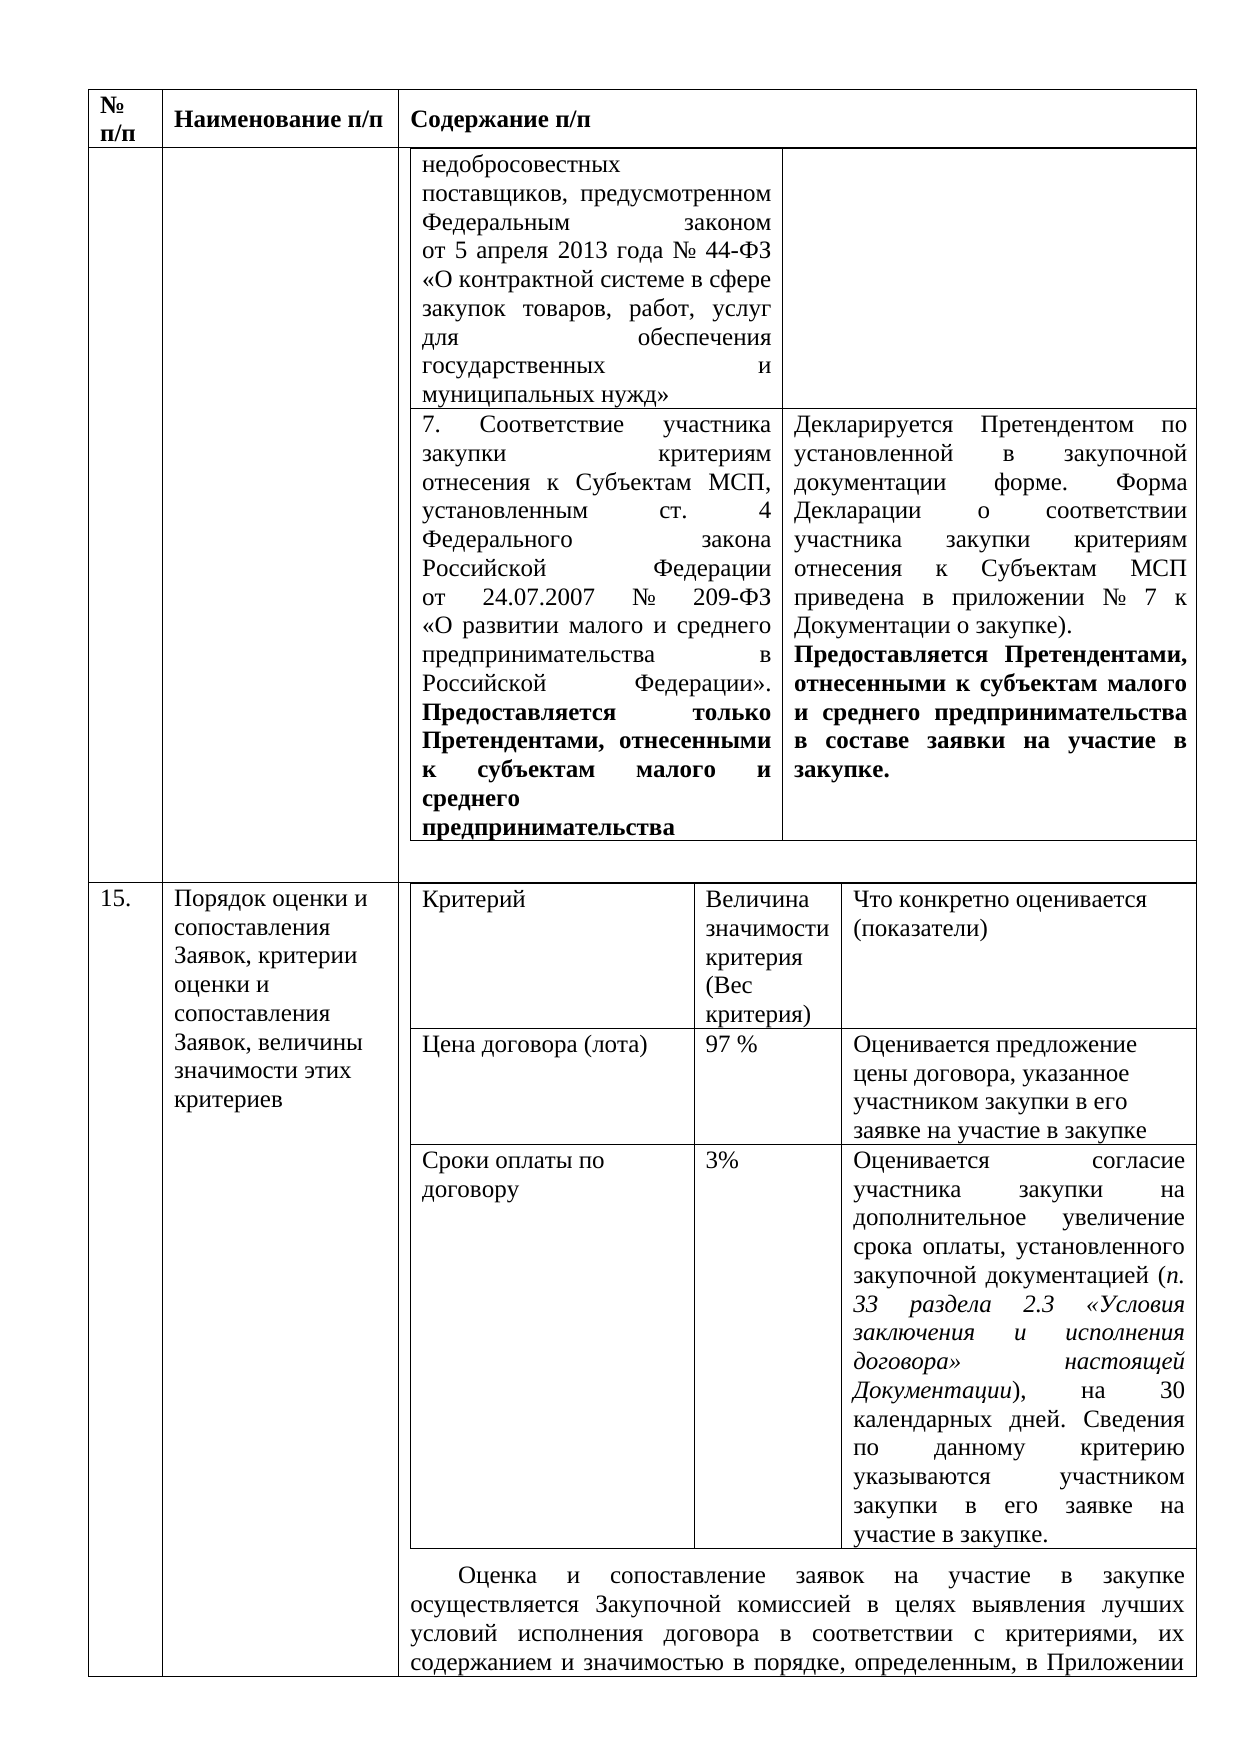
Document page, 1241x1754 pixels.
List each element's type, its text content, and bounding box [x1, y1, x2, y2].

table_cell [399, 883, 1196, 1676]
table_header № п/п [89, 90, 162, 147]
table_header Содержание п/п [399, 90, 1196, 147]
table_cell Общие требования: [399, 148, 1196, 882]
table_cell [89, 148, 162, 882]
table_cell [163, 883, 398, 1676]
table_cell [89, 883, 162, 1676]
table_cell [163, 148, 398, 882]
table_header Наименование п/п [163, 90, 398, 147]
